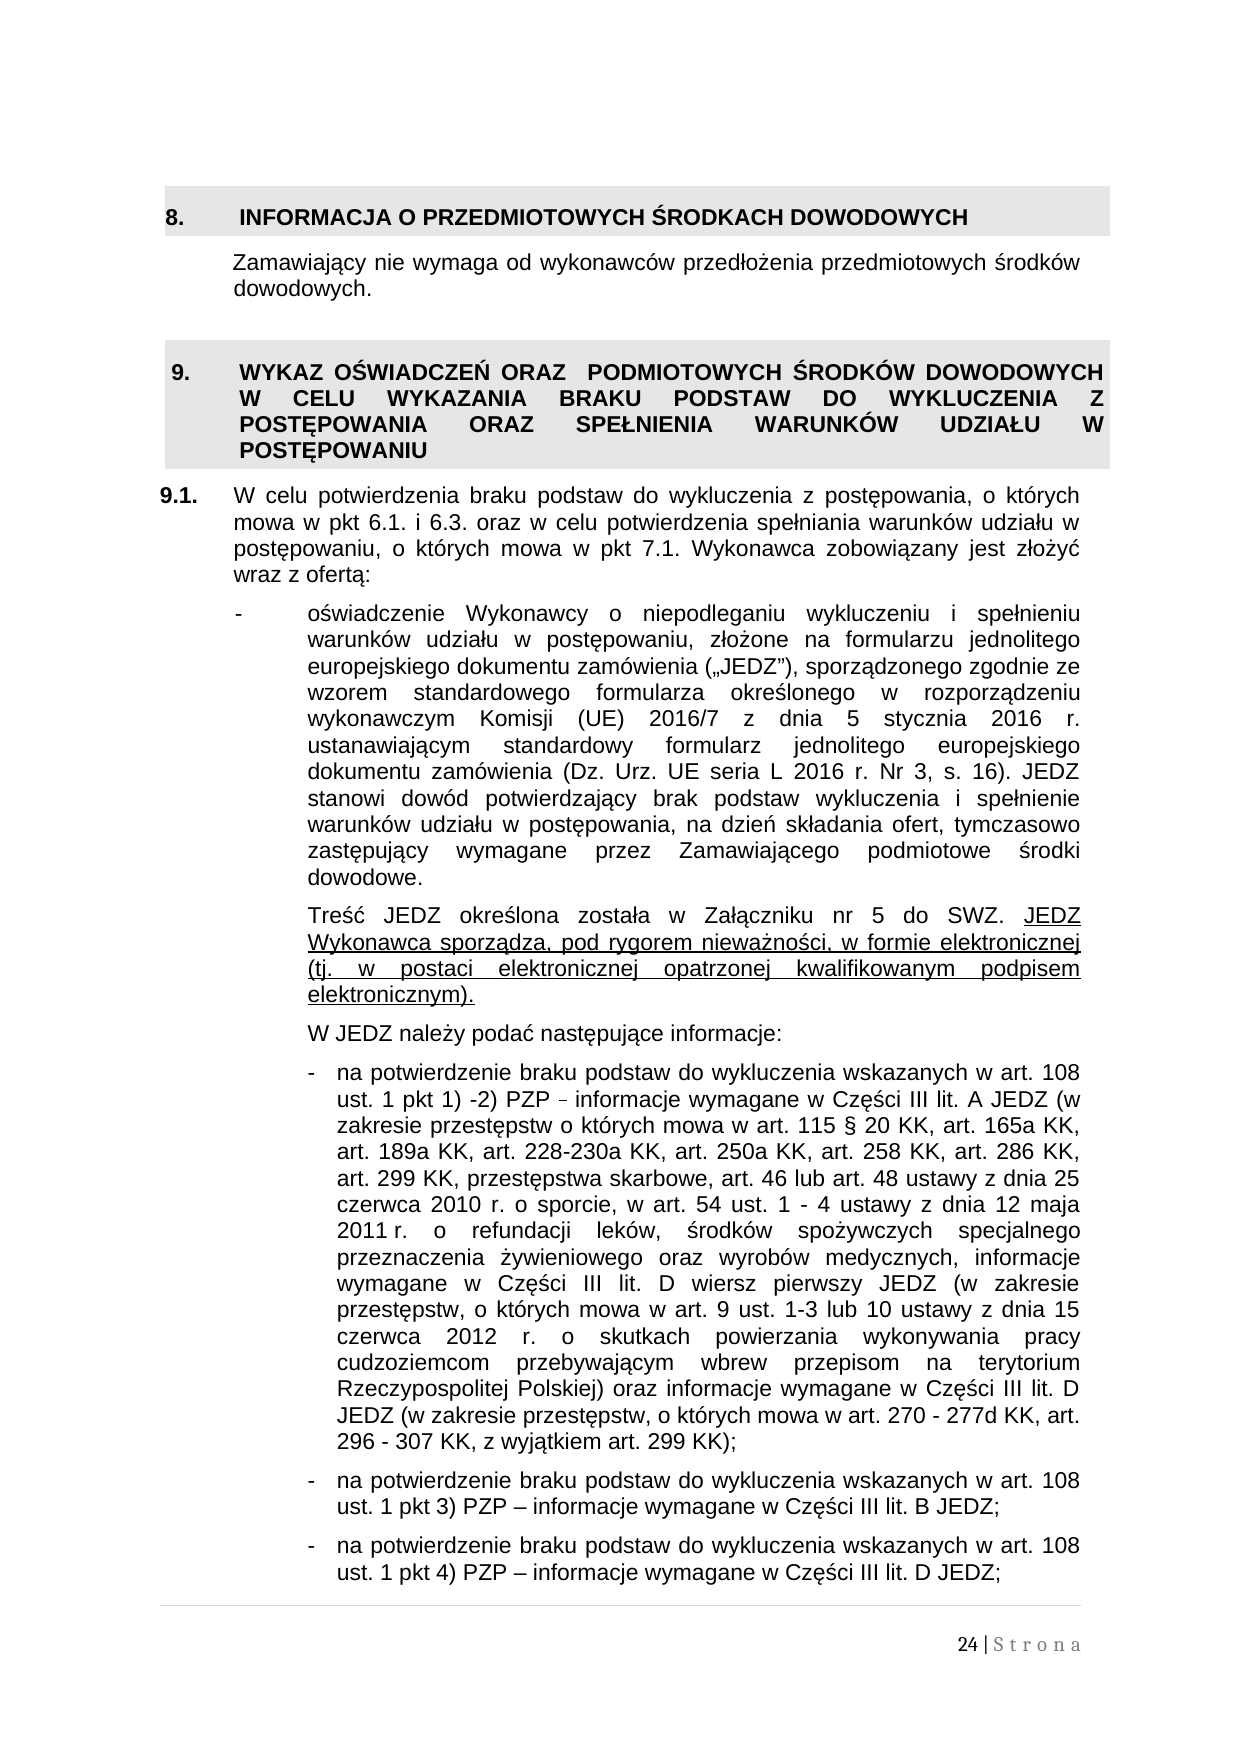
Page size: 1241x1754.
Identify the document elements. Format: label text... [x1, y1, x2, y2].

table_header 8. INFORMACJA O PRZEDMIOTOWYCH ŚRODKACH DOWODOWYCH [165, 186, 1110, 236]
list Treść JEDZ określona została w Załączniku nr 5 do SWZ. JEDZ Wykonawca sporządza, pod rygorem nieważności, w formie elektronicznej (tj. w postaci elektronicznej opatrzonej kwalifikowanym podpisem elektronicznym). [307, 902, 1081, 951]
text - na potwierdzenie braku podstaw do wykluczenia wskazanych w art. 108 ust. 1 pkt 3) PZP – informacje wymagane w Części III lit. B JEDZ; [307, 1467, 1081, 1520]
table_header 9. WYKAZ OŚWIADCZEŃ ORAZ PODMIOTOWYCH ŚRODKÓW DOWODOWYCH W CELU WYKAZANIA BRAKU PODSTAW DO WYKLUCZENIA Z POSTĘPOWANIA ORAZ SPEŁNIENIA WARUNKÓW UDZIAŁU W POSTĘPOWANIU [165, 340, 1110, 469]
text 9.1. W celu potwierdzenia braku podstaw do wykluczenia z postępowania, o których mowa w pkt 6.1. i 6.3. oraz w celu potwierdzenia spełniania warunków udziału w postępowaniu, o których mowa w pkt 7.1. Wykonawca zobowiązany jest złożyć wraz z ofertą: [159, 482, 1081, 587]
list Treść JEDZ określona została w Załączniku nr 5 do SWZ. JEDZ Wykonawca sporządza, pod rygorem nieważności, w formie elektronicznej (tj. w postaci elektronicznej opatrzonej kwalifikowanym podpisem elektronicznym). [307, 952, 1081, 978]
text Zamawiający nie wymaga od wykonawców przedłożenia przedmiotowych środków dowodowych. [232, 249, 1081, 301]
list Treść JEDZ określona została w Załączniku nr 5 do SWZ. JEDZ Wykonawca sporządza, pod rygorem nieważności, w formie elektronicznej (tj. w postaci elektronicznej opatrzonej kwalifikowanym podpisem elektronicznym). [307, 979, 1081, 1008]
list - oświadczenie Wykonawcy o niepodleganiu wykluczeniu i spełnieniu warunków udziału w postępowaniu, złożone na formularzu jednolitego europejskiego dokumentu zamówienia („JEDZ”), sporządzonego zgodnie ze wzorem standardowego formularza określonego w rozporządzeniu wykonawczym Komisji (UE) 2016/7 z dnia 5 stycznia 2016 r. ustanawiającym standardowy formularz jednolitego europejskiego dokumentu zamówienia (Dz. Urz. UE seria L 2016 r. Nr 3, s. 16). JEDZ stanowi dowód potwierdzający brak podstaw wykluczenia i spełnienie warunków udziału w postępowania, na dzień składania ofert, tymczasowo zastępujący wymagane przez Zamawiającego podmiotowe środki dowodowe. [234, 600, 1081, 890]
text - na potwierdzenie braku podstaw do wykluczenia wskazanych w art. 108 ust. 1 pkt 4) PZP – informacje wymagane w Części III lit. D JEDZ; [307, 1532, 1081, 1585]
text - na potwierdzenie braku podstaw do wykluczenia wskazanych w art. 108 ust. 1 pkt 1) -2) PZP informacje wymagane w Części III lit. A JEDZ (w zakresie przestępstw o których mowa w art. 115 § 20 KK, art. 165a KK, art. 189a KK, art. 228-230a KK, art. 250a KK, art. 258 KK, art. 286 KK, art. 299 KK, przestępstwa skarbowe, art. 46 lub art. 48 ustawy z dnia 25 czerwca 2010 r. o sporcie, w art. 54 ust. 1 - 4 ustawy z dnia 12 maja 2011 r. o refundacji leków, środków spożywczych specjalnego przeznaczenia żywieniowego oraz wyrobów medycznych, informacje wymagane w Części III lit. D wiersz pierwszy JEDZ (w zakresie przestępstw, o których mowa w art. 9 ust. 1-3 lub 10 ustawy z dnia 15 czerwca 2012 r. o skutkach powierzania wykonywania pracy cudzoziemcom przebywającym wbrew przepisom na terytorium Rzeczypospolitej Polskiej) oraz informacje wymagane w Części III lit. D JEDZ (w zakresie przestępstw, o których mowa w art. 270 - 277d KK, art. 296 - 307 KK, z wyjątkiem art. 299 KK); [307, 1059, 1081, 1454]
text W JEDZ należy podać następujące informacje: [307, 1020, 1081, 1047]
